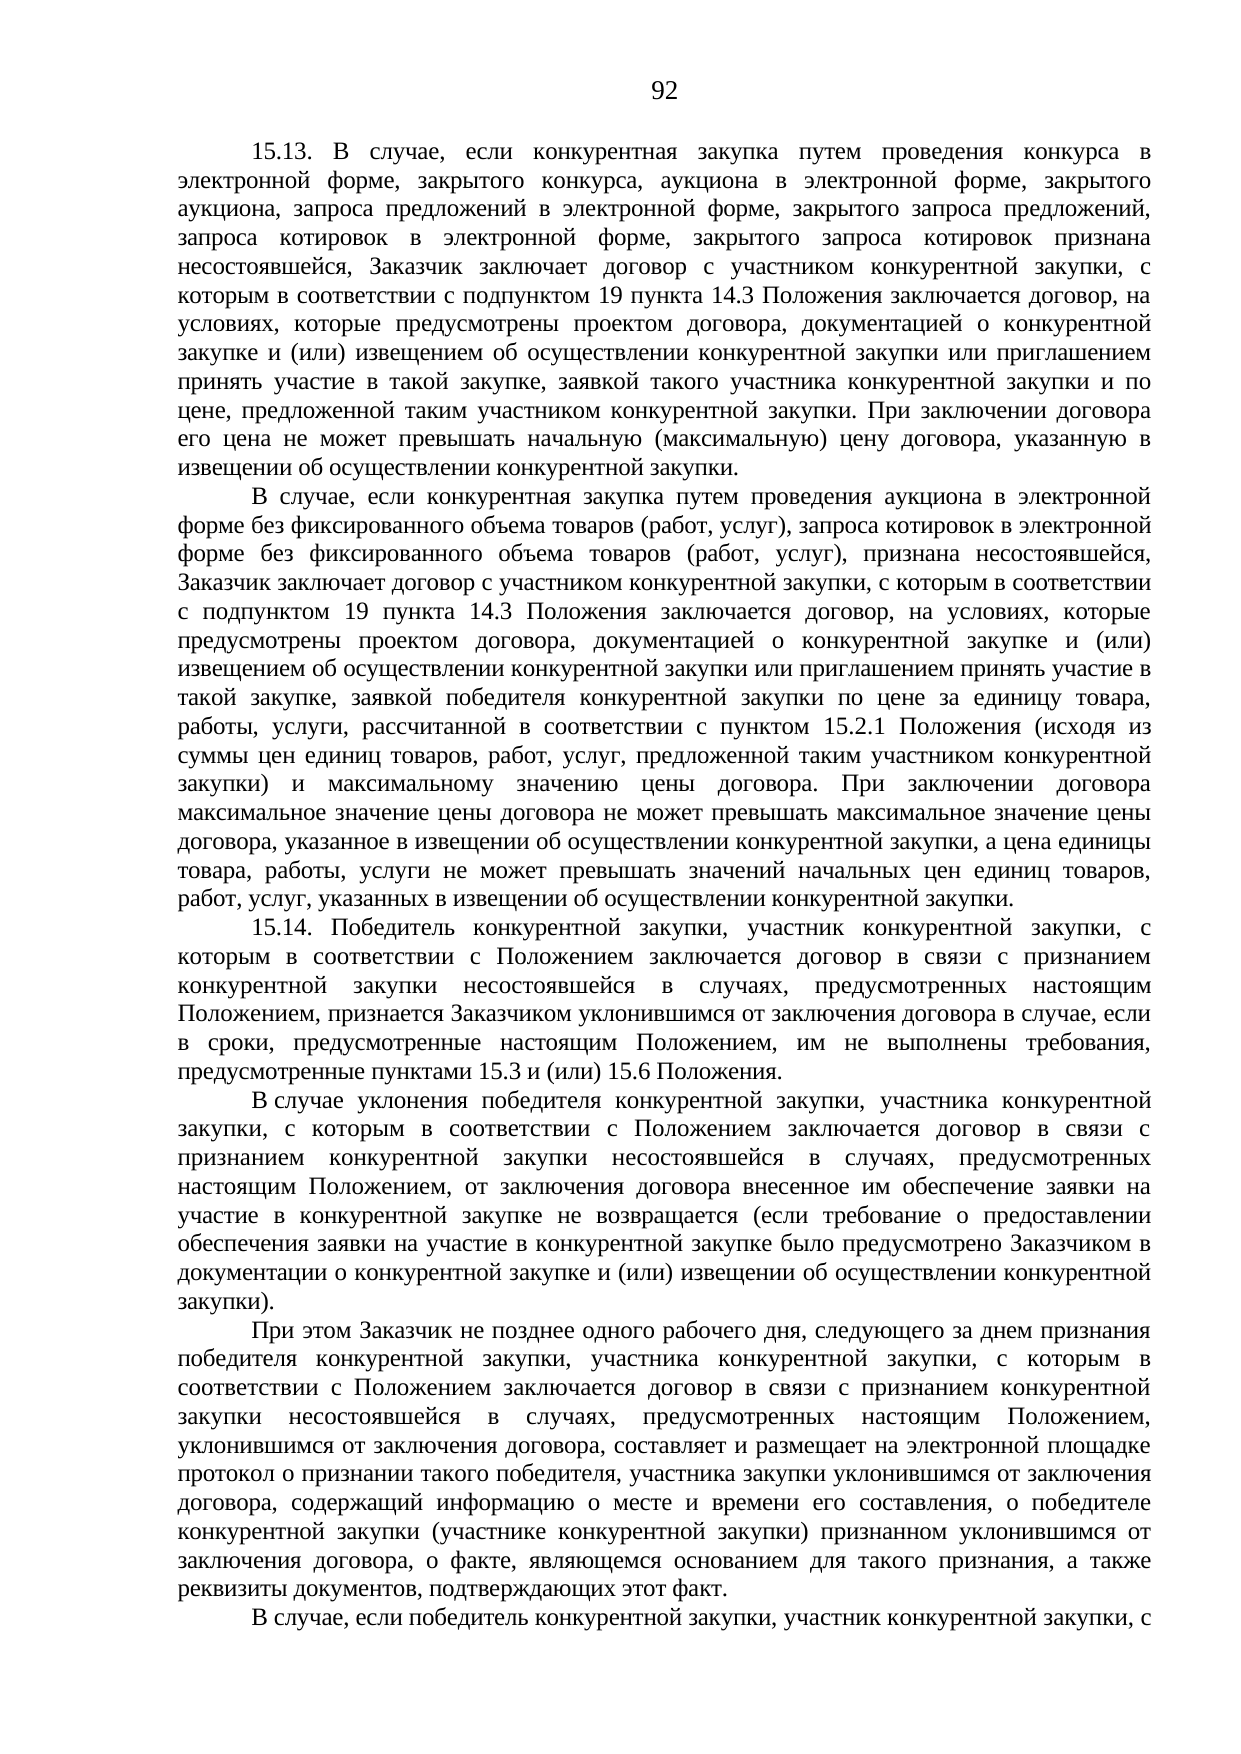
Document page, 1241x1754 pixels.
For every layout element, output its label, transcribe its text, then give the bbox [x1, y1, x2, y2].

text В случае, если конкурентная закупка путем проведения аукциона в электронной форме без фиксированного объема товаров (работ, услуг), запроса котировок в электронной форме без фиксированного объема товаров (работ, услуг), признана несостоявшейся, Заказчик заключает договор с участником конкурентной закупки, с которым в соответствии с подпунктом 19 пункта 14.3 Положения заключается договор, на условиях, которые предусмотрены проектом договора, документацией о конкурентной закупке и (или) извещением об осуществлении конкурентной закупки или приглашением принять участие в такой закупке, заявкой победителя конкурентной закупки по цене за единицу товара, работы, услуги, рассчитанной в соответствии с пунктом 15.2.1 Положения (исходя из суммы цен единиц товаров, работ, услуг, предложенной таким участником конкурентной закупки) и максимальному значению цены договора. При заключении договора максимальное значение цены договора не может превышать максимальное значение цены договора, указанное в извещении об осуществлении конкурентной закупки, а цена единицы товара, работы, услуги не может превышать значений начальных цен единиц товаров, работ, услуг, указанных в извещении об осуществлении конкурентной закупки. [177, 481, 1152, 912]
text 15.14. Победитель конкурентной закупки, участник конкурентной закупки, с которым в соответствии с Положением заключается договор в связи с признанием конкурентной закупки несостоявшейся в случаях, предусмотренных настоящим Положением, признается Заказчиком уклонившимся от заключения договора в случае, если в сроки, предусмотренные настоящим Положением, им не выполнены требования, предусмотренные пунктами 15.3 и (или) 15.6 Положения. [177, 912, 1152, 1085]
text 15.13. В случае, если конкурентная закупка путем проведения конкурса в электронной форме, закрытого конкурса, аукциона в электронной форме, закрытого аукциона, запроса предложений в электронной форме, закрытого запроса предложений, запроса котировок в электронной форме, закрытого запроса котировок признана несостоявшейся, Заказчик заключает договор с участником конкурентной закупки, с которым в соответствии с подпунктом 19 пункта 14.3 Положения заключается договор, на условиях, которые предусмотрены проектом договора, документацией о конкурентной закупке и (или) извещением об осуществлении конкурентной закупки или приглашением принять участие в такой закупке, заявкой такого участника конкурентной закупки и по цене, предложенной таким участником конкурентной закупки. При заключении договора его цена не может превышать начальную (максимальную) цену договора, указанную в извещении об осуществлении конкурентной закупки. [177, 136, 1152, 481]
text При этом Заказчик не позднее одного рабочего дня, следующего за днем признания победителя конкурентной закупки, участника конкурентной закупки, с которым в соответствии с Положением заключается договор в связи с признанием конкурентной закупки несостоявшейся в случаях, предусмотренных настоящим Положением, уклонившимся от заключения договора, составляет и размещает на электронной площадке протокол о признании такого победителя, участника закупки уклонившимся от заключения договора, содержащий информацию о месте и времени его составления, о победителе конкурентной закупки (участнике конкурентной закупки) признанном уклонившимся от заключения договора, о факте, являющемся основанием для такого признания, а также реквизиты документов, подтверждающих этот факт. [177, 1315, 1152, 1602]
text В случае уклонения победителя конкурентной закупки, участника конкурентной закупки, с которым в соответствии с Положением заключается договор в связи с признанием конкурентной закупки несостоявшейся в случаях, предусмотренных настоящим Положением, от заключения договора внесенное им обеспечение заявки на участие в конкурентной закупке не возвращается (если требование о предоставлении обеспечения заявки на участие в конкурентной закупке было предусмотрено Заказчиком в документации о конкурентной закупке и (или) извещении об осуществлении конкурентной закупки). [177, 1085, 1152, 1315]
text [177, 1602, 1152, 1631]
